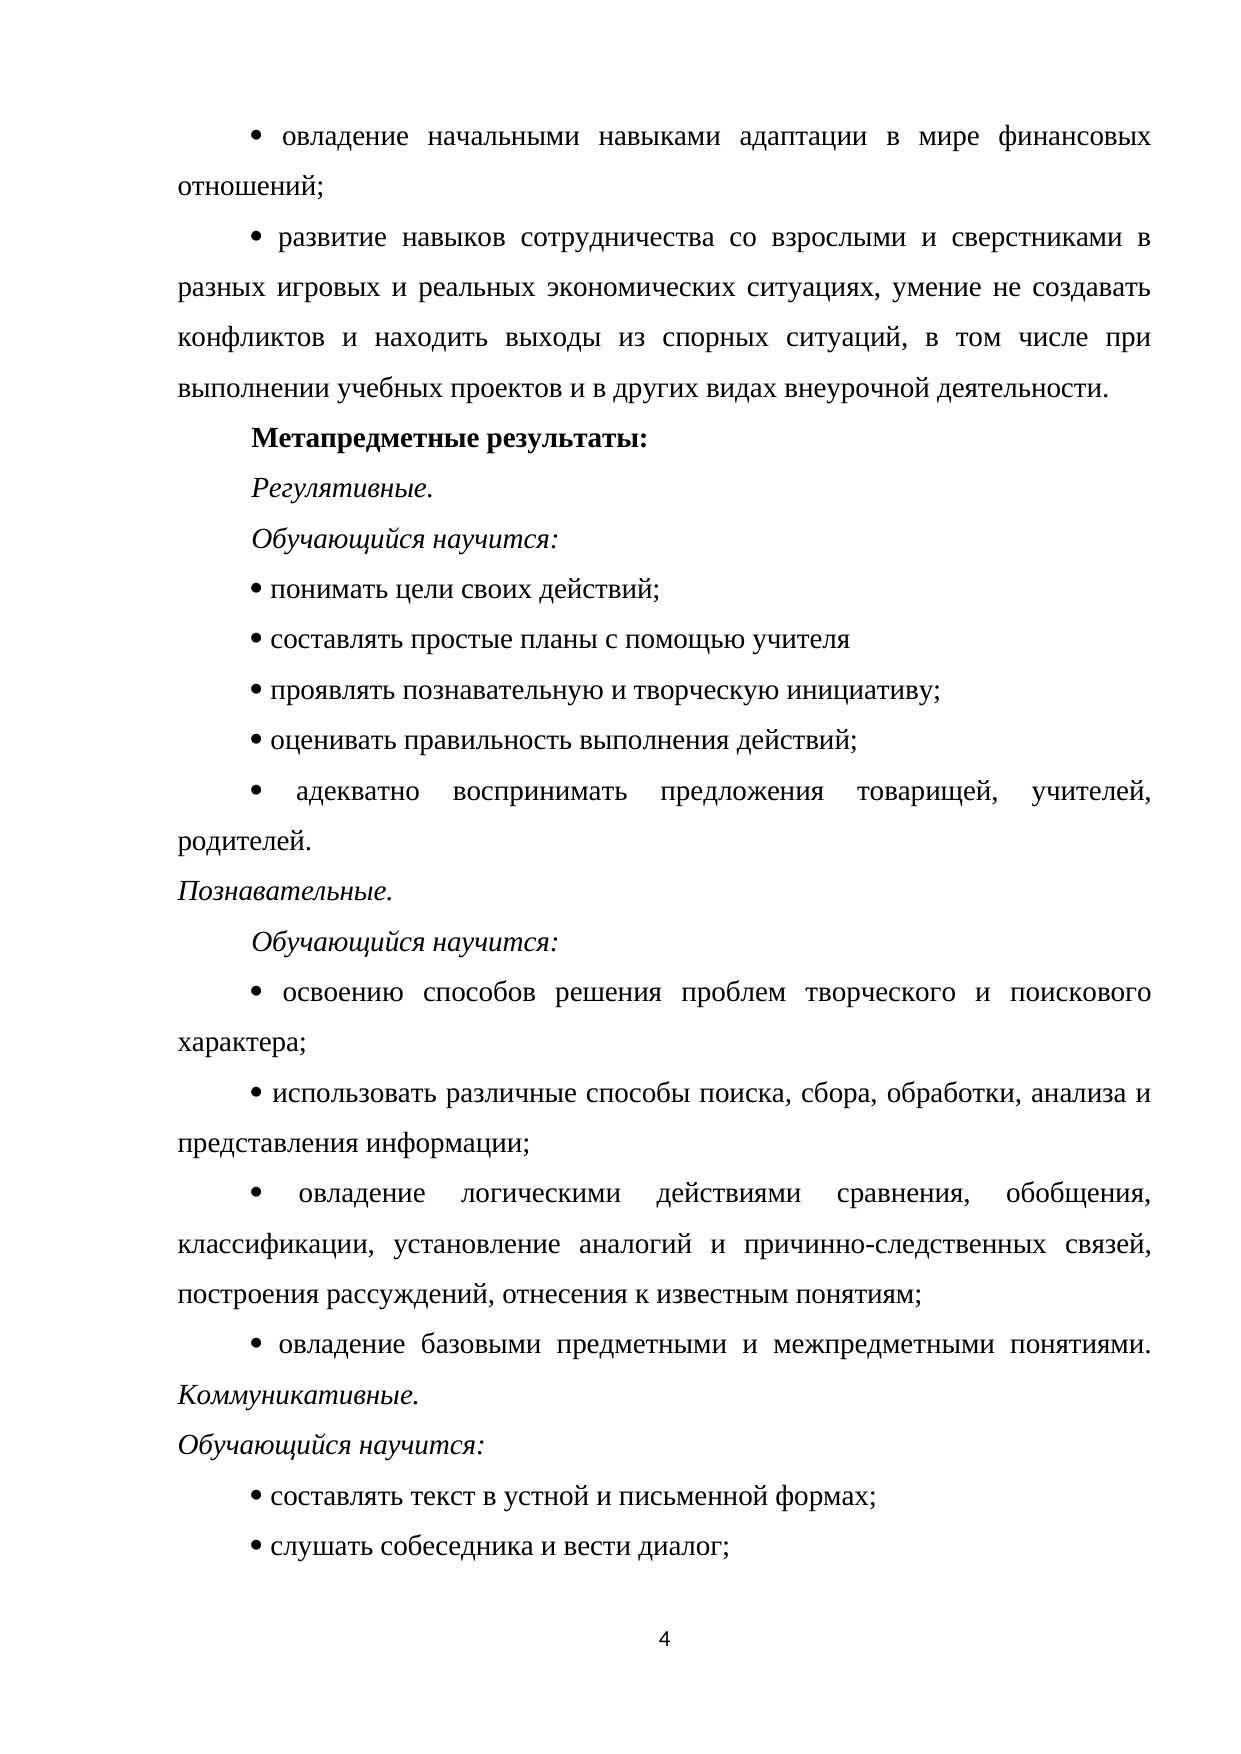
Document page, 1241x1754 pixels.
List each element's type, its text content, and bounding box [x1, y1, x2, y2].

text овладение базовыми предметными и межпредметными понятиями. Коммуникативные. Обучающийся научится: [177, 1327, 1152, 1461]
text Метапредметные результаты: [177, 420, 1152, 454]
text понимать цели своих действий; [177, 571, 1152, 605]
text использовать различные способы поиска, сбора, обработки, анализа и представления информации; [177, 1075, 1152, 1159]
text овладение логическими действиями сравнения, обобщения, классификации, установление аналогий и причинно-следственных связей, построения рассуждений, отнесения к известным понятиям; [177, 1176, 1152, 1310]
text оценивать правильность выполнения действий; [177, 722, 1152, 756]
text Обучающийся научится: [177, 521, 1152, 554]
text составлять простые планы с помощью учителя [177, 622, 1152, 655]
text адекватно воспринимать предложения товарищей, учителей, родителей. Познавательные. [177, 773, 1152, 907]
text проявлять познавательную и творческую инициативу; [177, 672, 1152, 706]
text Регулятивные. [177, 471, 1152, 504]
text развитие навыков сотрудничества со взрослыми и сверстниками в разных игровых и реальных экономических ситуациях, умение не создавать конфликтов и находить выходы из спорных ситуаций, в том числе при выполнении учебных проектов и в других видах внеурочной деятельности. [177, 219, 1152, 403]
text Обучающийся научится: [177, 924, 1152, 957]
text слушать собеседника и вести диалог; [177, 1528, 1152, 1562]
text составлять текст в устной и письменной формах; [177, 1478, 1152, 1511]
text освоению способов решения проблем творческого и поискового характера; [177, 974, 1152, 1058]
text овладение начальными навыками адаптации в мире финансовых отношений; [177, 118, 1152, 202]
